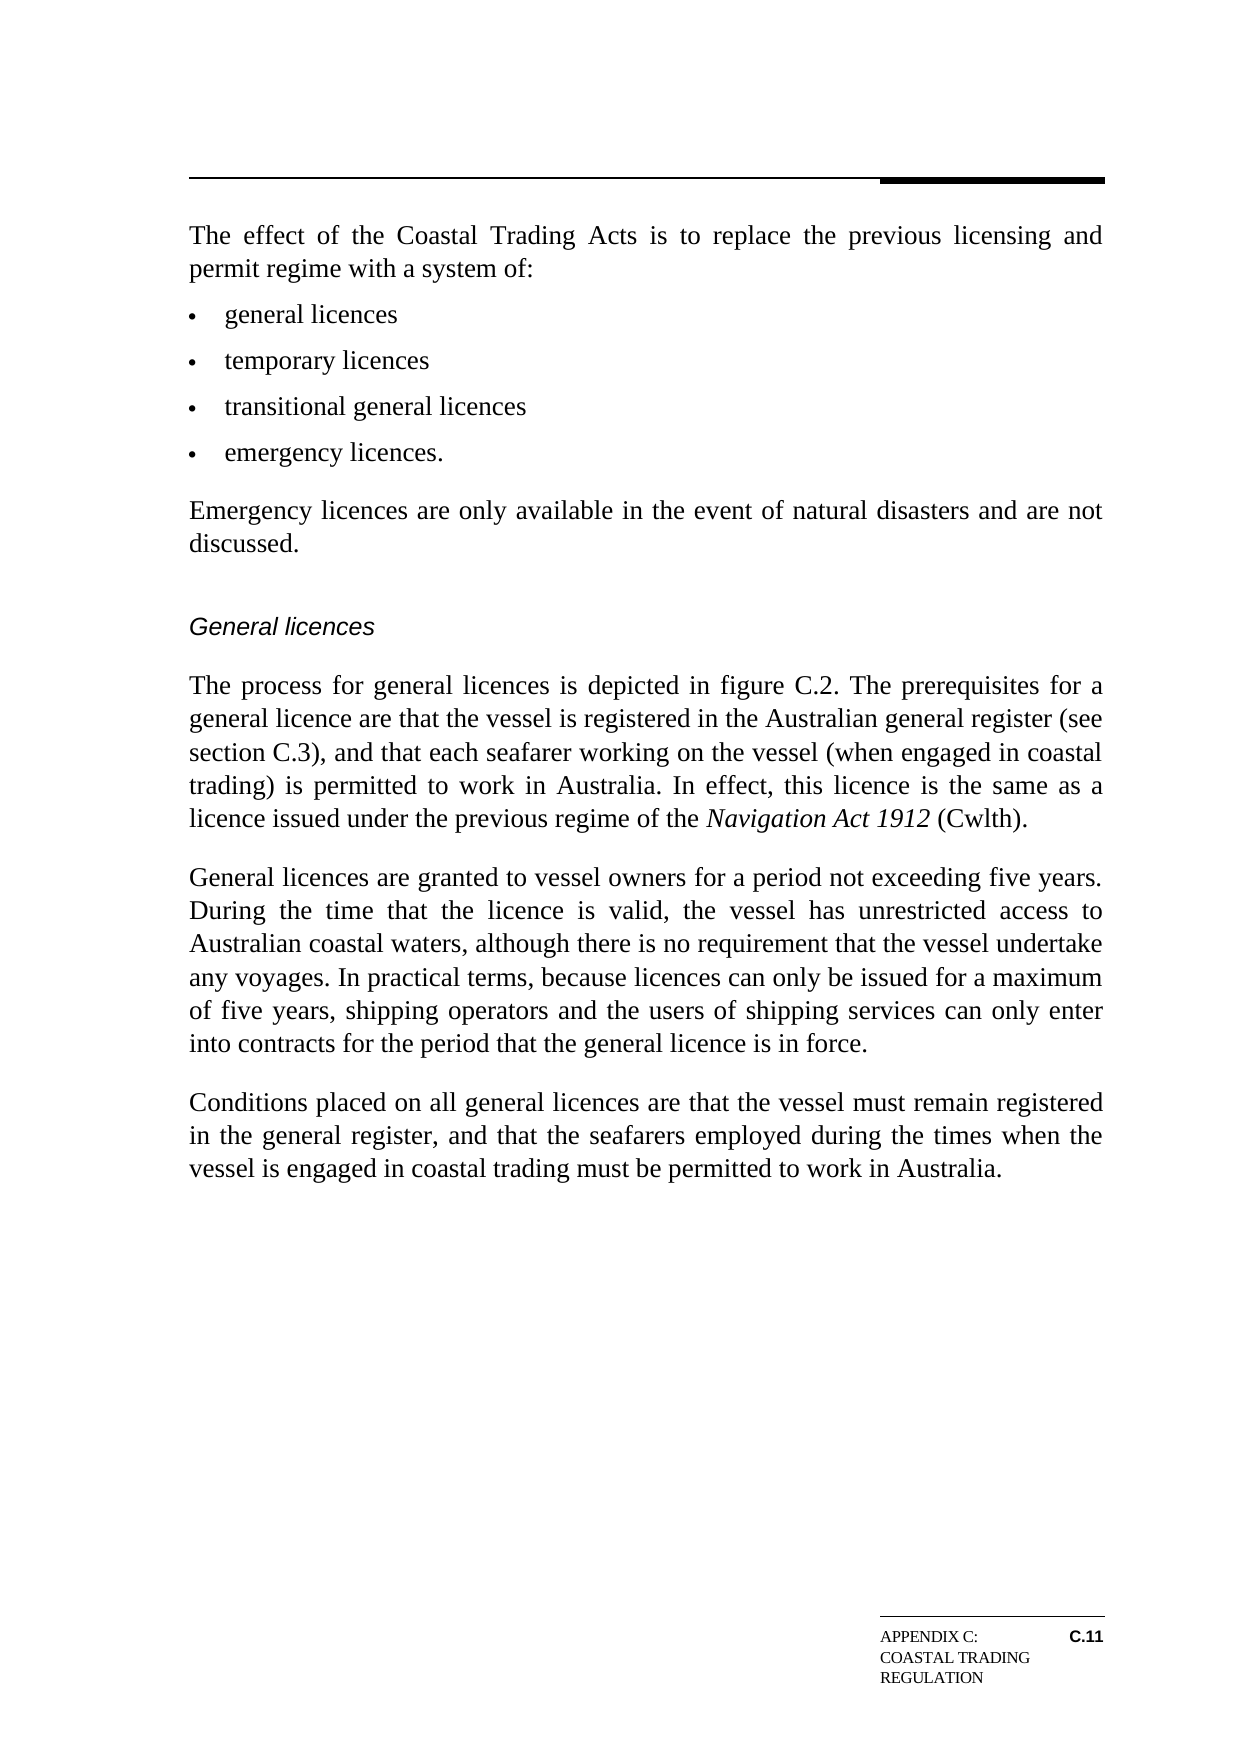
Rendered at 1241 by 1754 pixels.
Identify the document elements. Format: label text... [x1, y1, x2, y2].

subtitle General licences [189, 608, 1104, 642]
list temporary licences [189, 342, 1104, 375]
list general licences [189, 296, 1104, 329]
list transitional general licences [189, 388, 1104, 421]
text The effect of the Coastal Trading Acts is to replace the previous licensing and permit regime with a system of: [189, 217, 1104, 283]
text Conditions placed on all general licences are that the vessel must remain registered in the general register, and that the seafarers employed during the times when the vessel is engaged in coastal trading must be permitted to work in Australia. [189, 1083, 1104, 1183]
text The process for general licences is depicted in figure C.2. The prerequisites for a general licence are that the vessel is registered in the Australian general register (see section C.3), and that each seafarer working on the vessel (when engaged in coastal trading) is permitted to work in Australia. In effect, this licence is the same as a licence issued under the previous regime of the Navigation Act 1912 (Cwlth). [189, 667, 1104, 833]
list emergency licences. [189, 433, 1104, 467]
text Emergency licences are only available in the event of natural disasters and are not discussed. [189, 492, 1104, 558]
text General licences are granted to vessel owners for a period not exceeding five years. During the time that the licence is valid, the vessel has unrestricted access to Australian coastal waters, although there is no requirement that the vessel undertake any voyages. In practical terms, because licences can only be issued for a maximum of five years, shipping operators and the users of shipping services can only enter into contracts for the period that the general licence is in force. [189, 858, 1104, 1058]
